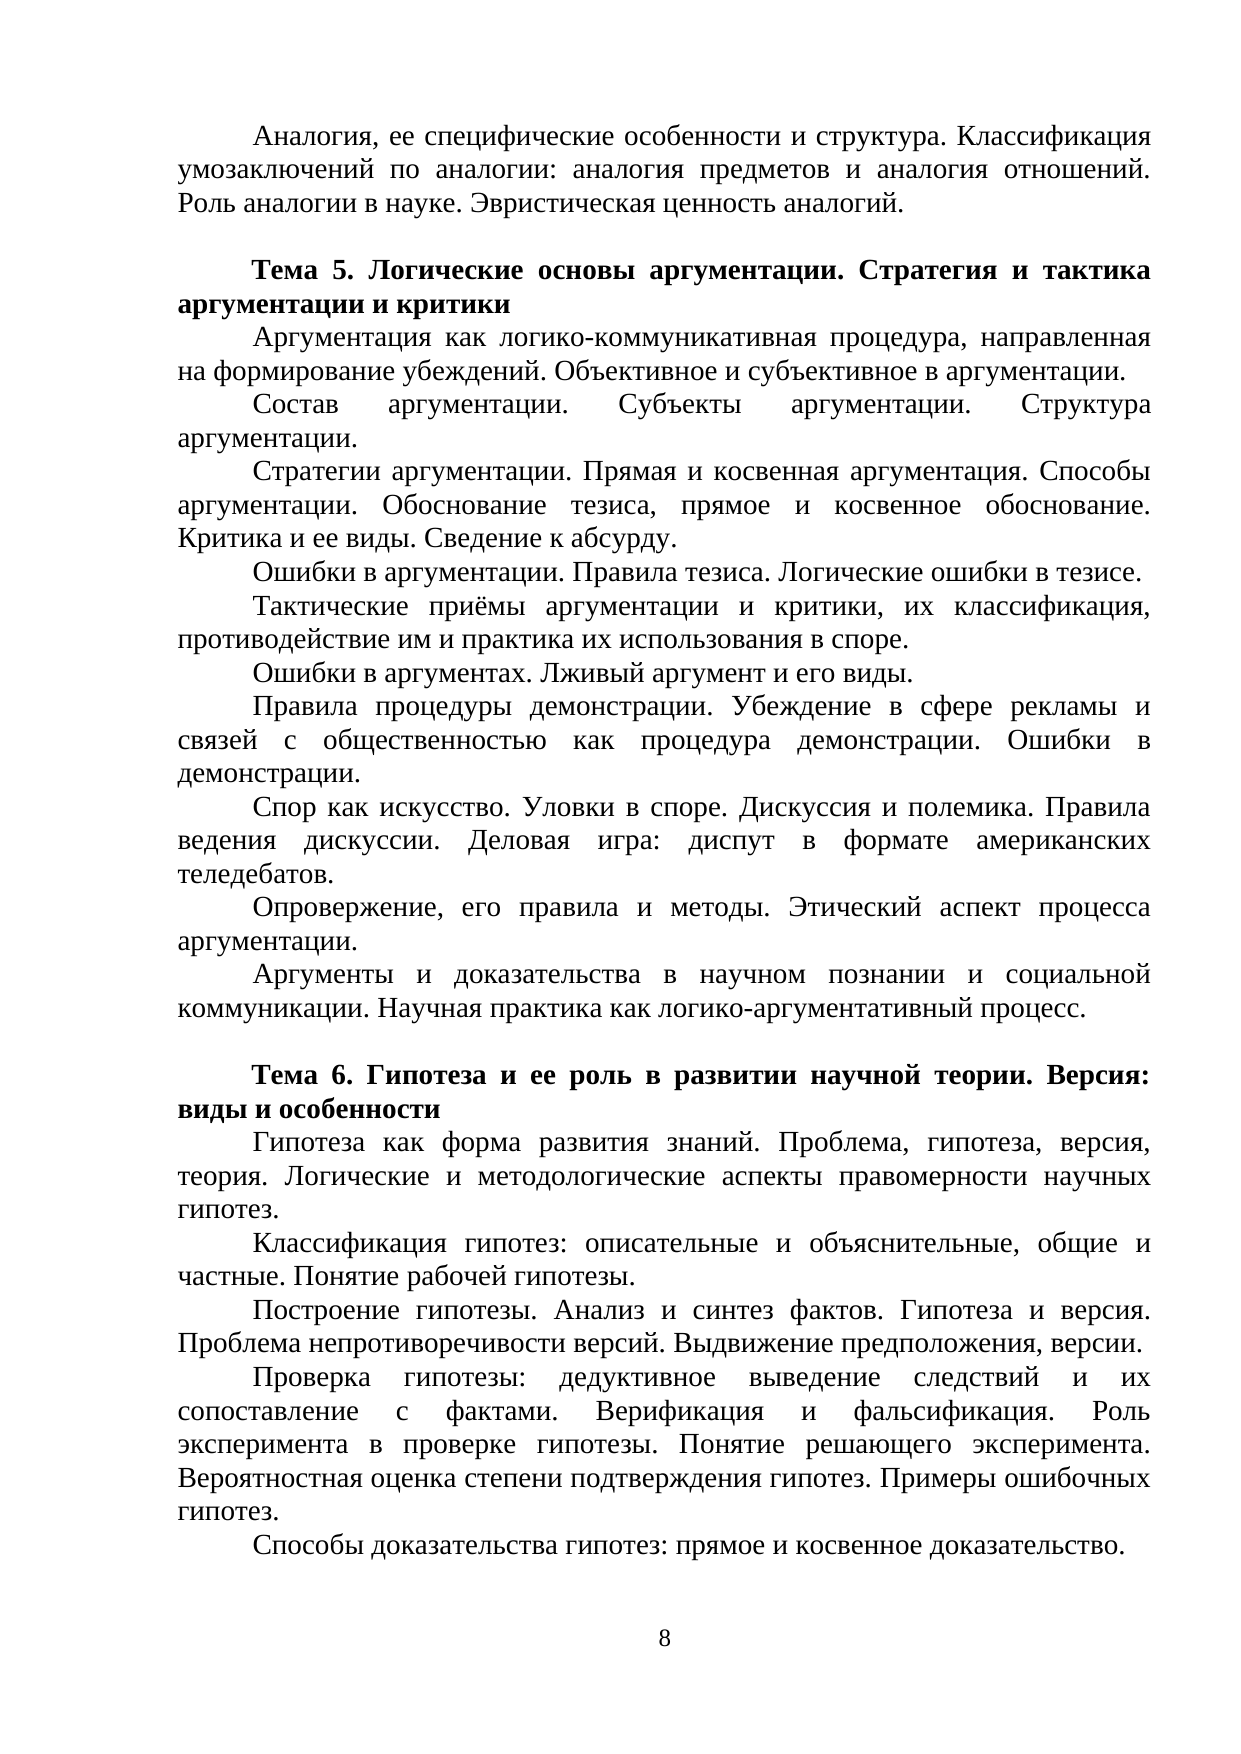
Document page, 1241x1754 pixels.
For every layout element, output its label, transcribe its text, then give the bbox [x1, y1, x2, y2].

text Правила процедуры демонстрации. Убеждение в сфере рекламы и связей с общественностью как процедура демонстрации. Ошибки в демонстрации. [177, 688, 1152, 789]
text Спор как искусство. Уловки в споре. Дискуссия и полемика. Правила ведения дискуссии. Деловая игра: диспут в формате американских теледебатов. [177, 789, 1152, 889]
text Стратегии аргументации. Прямая и косвенная аргументация. Способы аргументации. Обоснование тезиса, прямое и косвенное обоснование. Критика и ее виды. Сведение к абсурду. [177, 453, 1152, 554]
text Аргументация как логико-коммуникативная процедура, направленная на формирование убеждений. Объективное и субъективное в аргументации. [177, 319, 1152, 386]
text Тема 6. Гипотеза и ее роль в развитии научной теории. Версия: виды и особенности [177, 1057, 1152, 1124]
text Классификация гипотез: описательные и объяснительные, общие и частные. Понятие рабочей гипотезы. [177, 1225, 1152, 1292]
text Состав аргументации. Субъекты аргументации. Структура аргументации. [177, 386, 1152, 453]
text Аналогия, ее специфические особенности и структура. Классификация умозаключений по аналогии: аналогия предметов и аналогия отношений. Роль аналогии в науке. Эвристическая ценность аналогий. [177, 118, 1152, 219]
text Опровержение, его правила и методы. Этический аспект процесса аргументации. [177, 889, 1152, 957]
text Тактические приёмы аргументации и критики, их классификация, противодействие им и практика их использования в споре. [177, 588, 1152, 655]
text Способы доказательства гипотез: прямое и косвенное доказательство. [177, 1527, 1152, 1560]
text Тема 5. Логические основы аргументации. Стратегия и тактика аргументации и критики [177, 252, 1152, 319]
text Ошибки в аргументации. Правила тезиса. Логические ошибки в тезисе. [177, 554, 1152, 588]
text Аргументы и доказательства в научном познании и социальной коммуникации. Научная практика как логико-аргументативный процесс. [177, 957, 1152, 1024]
text Построение гипотезы. Анализ и синтез фактов. Гипотеза и версия. Проблема непротиворечивости версий. Выдвижение предположения, версии. [177, 1292, 1152, 1359]
text Ошибки в аргументах. Лживый аргумент и его виды. [177, 655, 1152, 688]
text Гипотеза как форма развития знаний. Проблема, гипотеза, версия, теория. Логические и методологические аспекты правомерности научных гипотез. [177, 1124, 1152, 1225]
text Проверка гипотезы: дедуктивное выведение следствий и их сопоставление с фактами. Верификация и фальсификация. Роль эксперимента в проверке гипотезы. Понятие решающего эксперимента. Вероятностная оценка степени подтверждения гипотез. Примеры ошибочных гипотез. [177, 1359, 1152, 1527]
